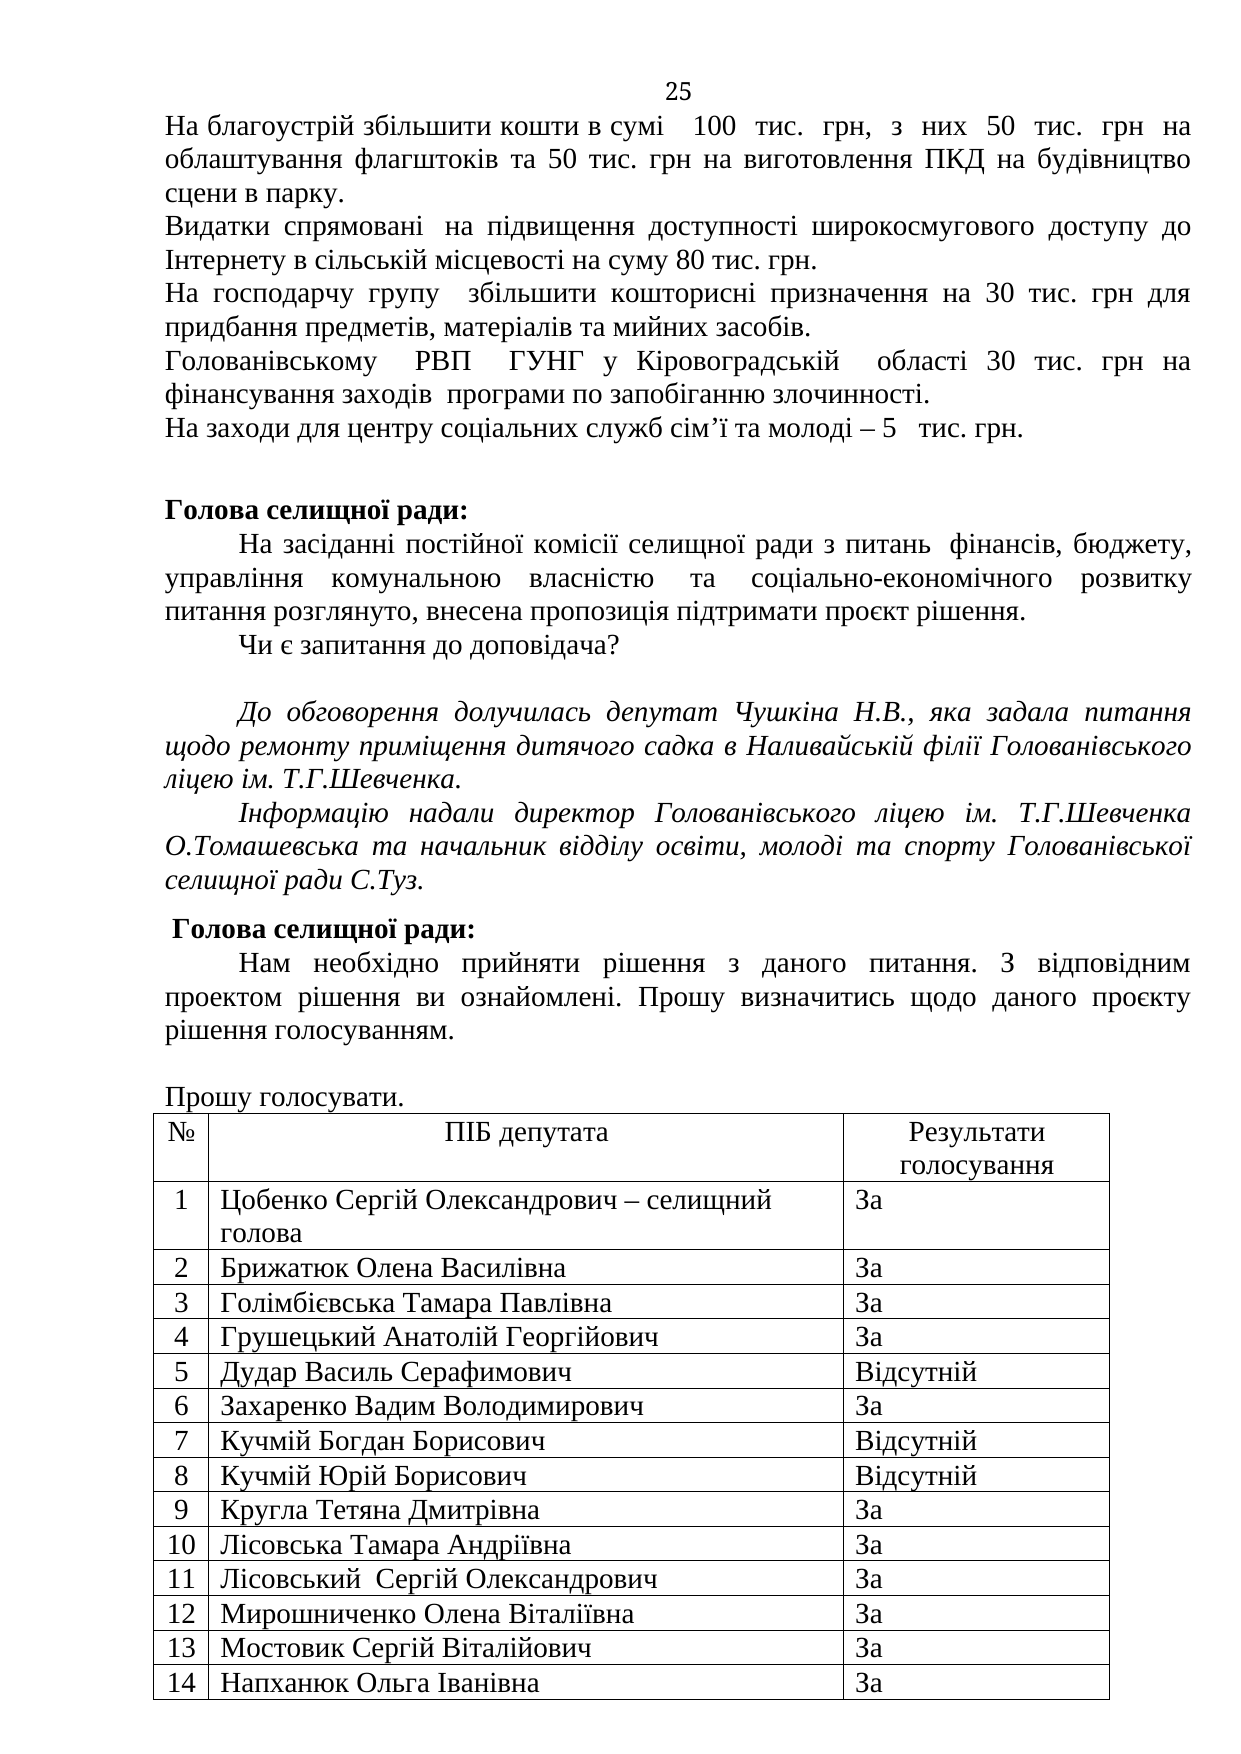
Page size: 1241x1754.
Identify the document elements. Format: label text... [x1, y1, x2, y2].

table_cell Відсутній [844, 1354, 1109, 1387]
table_cell Захаренко Вадим Володимирович [209, 1389, 843, 1422]
text Голова селищної ради: [164, 912, 1192, 945]
text Інформацію надали директор Голованівського ліцею ім. Т.Г.Шевченка О.Томашевська та начальник відділу освіти, молоді та спорту Голованівської селищної ради С.Туз. [164, 795, 1192, 895]
table_cell 8 [154, 1458, 208, 1491]
text Голованівському РВП ГУНГ у Кіровоградській області 30 тис. грн на фінансування заходів програми по запобіганню злочинності. [164, 343, 1192, 410]
table_cell 11 [154, 1561, 208, 1595]
table_cell 12 [154, 1596, 208, 1629]
table_cell 3 [154, 1285, 208, 1318]
table_cell За [844, 1596, 1109, 1629]
table_cell Кругла Тетяна Дмитрівна [209, 1492, 843, 1526]
table_header ПІБ депутата [209, 1114, 843, 1181]
table_cell 2 [154, 1250, 208, 1284]
table_cell За [844, 1492, 1109, 1526]
table_cell За [844, 1389, 1109, 1422]
table_cell 1 [154, 1182, 208, 1249]
table_cell 13 [154, 1631, 208, 1664]
text На благоустрій збільшити кошти в сумі 100 тис. грн, з них 50 тис. грн на облаштування флагштоків та 50 тис. грн на виготовлення ПКД на будівництво сцени в парку. [164, 108, 1192, 208]
text На господарчу групу збільшити кошторисні призначення на 30 тис. грн для придбання предметів, матеріалів та мийних засобів. [164, 276, 1192, 343]
text Видатки спрямовані на підвищення доступності широкосмугового доступу до Інтернету в сільській місцевості на суму 80 тис. грн. [164, 208, 1192, 276]
table_header Результати голосування [844, 1114, 1109, 1181]
table_cell Мостовик Сергій Віталійович [209, 1631, 843, 1664]
table_cell Дудар Василь Серафимович [209, 1354, 843, 1387]
table_cell Напханюк Ольга Іванівна [209, 1665, 843, 1699]
table_cell За [844, 1319, 1109, 1353]
table_cell За [844, 1561, 1109, 1595]
table_cell Кучмій Юрій Борисович [209, 1458, 843, 1491]
table_cell Відсутній [844, 1423, 1109, 1457]
table_cell 14 [154, 1665, 208, 1699]
table_cell За [844, 1665, 1109, 1699]
text На заходи для центру соціальних служб сім’ї та молоді – 5 тис. грн. [164, 410, 1192, 443]
table_cell Мирошниченко Олена Віталіївна [209, 1596, 843, 1629]
table_cell Грушецький Анатолій Георгійович [209, 1319, 843, 1353]
table_cell 4 [154, 1319, 208, 1353]
table_cell 6 [154, 1389, 208, 1422]
table_cell Лісовська Тамара Андріївна [209, 1527, 843, 1560]
table_cell Голімбієвська Тамара Павлівна [209, 1285, 843, 1318]
table_cell Лісовський Сергій Олександрович [209, 1561, 843, 1595]
text Прошу голосувати. [164, 1079, 1192, 1113]
table_header № [154, 1114, 208, 1181]
table_cell За [844, 1250, 1109, 1284]
table_cell За [844, 1631, 1109, 1664]
table_cell Брижатюк Олена Василівна [209, 1250, 843, 1284]
table_cell 10 [154, 1527, 208, 1560]
text Нам необхідно прийняти рішення з даного питання. З відповідним проектом рішення ви ознайомлені. Прошу визначитись щодо даного проєкту рішення голосуванням. [164, 945, 1192, 1046]
table_cell Цобенко Сергій Олександрович – селищний голова [209, 1182, 843, 1249]
table_cell Відсутній [844, 1458, 1109, 1491]
table_cell За [844, 1182, 1109, 1249]
table_cell 7 [154, 1423, 208, 1457]
text Голова селищної ради: [164, 493, 1192, 526]
text На засіданні постійної комісії селищної ради з питань фінансів, бюджету, управління комунальною власністю та соціально-економічного розвитку питання розглянуто, внесена пропозиція підтримати проєкт рішення. [164, 526, 1192, 627]
text До обговорення долучилась депутат Чушкіна Н.В., яка задала питання щодо ремонту приміщення дитячого садка в Наливайській філії Голованівського ліцею ім. Т.Г.Шевченка. [164, 694, 1192, 795]
table_cell За [844, 1285, 1109, 1318]
table_cell 5 [154, 1354, 208, 1387]
table_cell Кучмій Богдан Борисович [209, 1423, 843, 1457]
table_cell За [844, 1527, 1109, 1560]
table_cell 9 [154, 1492, 208, 1526]
text Чи є запитання до доповідача? [164, 627, 1192, 661]
